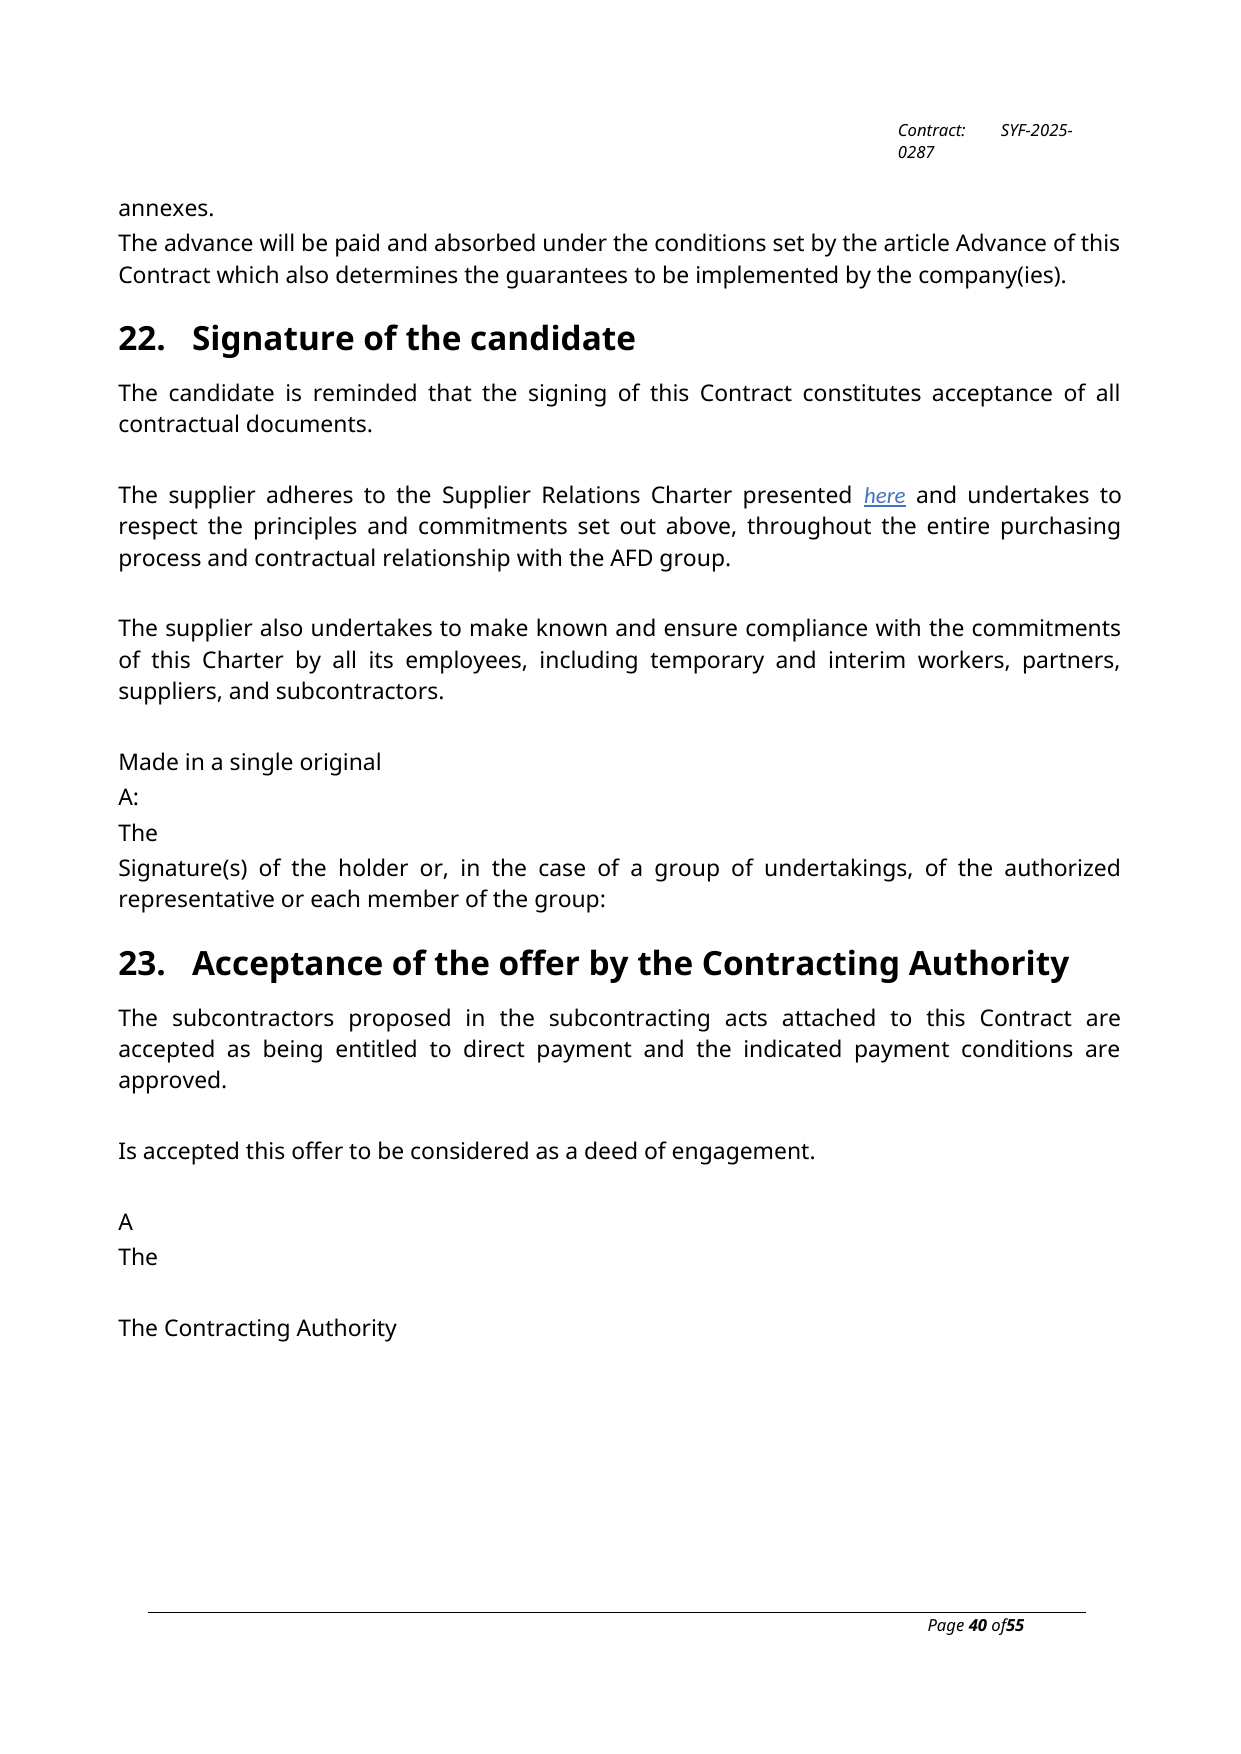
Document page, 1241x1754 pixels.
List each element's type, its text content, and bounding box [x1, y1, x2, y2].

text The subcontractors proposed in the subcontracting acts attached to this Contract are accepted as being entitled to direct payment and the indicated payment conditions are approved. [118, 1002, 1122, 1095]
text Signature(s) of the holder or, in the case of a group of undertakings, of the authorized representative or each member of the group: [118, 852, 1122, 914]
text The Contracting Authority [118, 1312, 1122, 1343]
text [118, 192, 1122, 223]
text The candidate is reminded that the signing of this Contract constitutes acceptance of all contractual documents. [118, 377, 1122, 439]
text The supplier adheres to the Supplier Relations Charter presented here and undertakes to respect the principles and commitments set out above, throughout the entire purchasing process and contractual relationship with the AFD group. [118, 479, 1122, 573]
text Made in a single original [118, 746, 1122, 777]
text A [118, 1206, 1122, 1237]
text Signature of the candidate [118, 315, 1122, 360]
text Is accepted this offer to be considered as a deed of engagement. [118, 1135, 1122, 1166]
text The [118, 1241, 1122, 1272]
text The [118, 817, 1122, 848]
text Acceptance of the offer by the Contracting Authority [118, 939, 1122, 985]
text The advance will be paid and absorbed under the conditions set by the article Advance of this Contract which also determines the guarantees to be implemented by the company(ies). [118, 227, 1122, 290]
text The supplier also undertakes to make known and ensure compliance with the commitments of this Charter by all its employees, including temporary and interim workers, partners, suppliers, and subcontractors. [118, 612, 1122, 706]
text A: [118, 781, 1122, 812]
